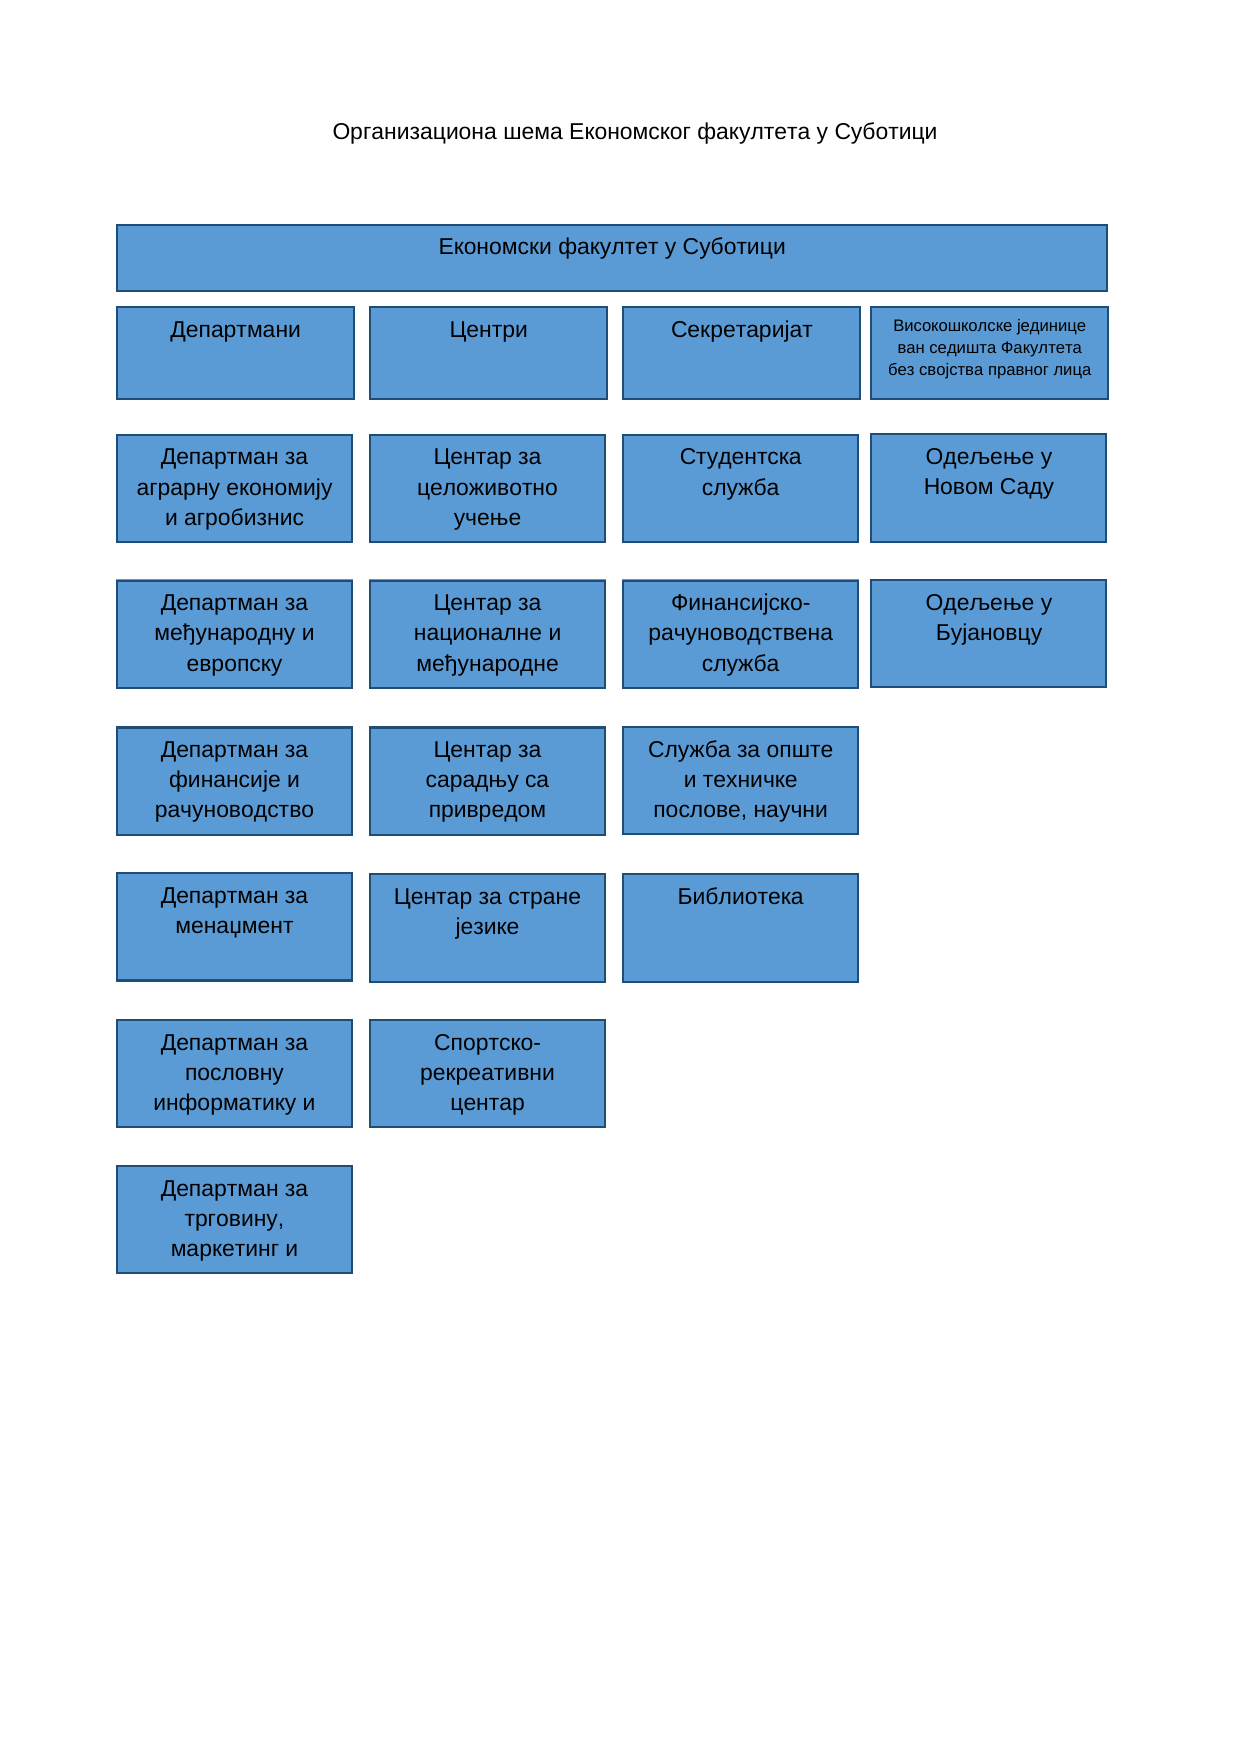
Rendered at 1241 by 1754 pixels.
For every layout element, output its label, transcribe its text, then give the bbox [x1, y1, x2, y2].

text Организациона шема Економског факултета у Суботици [118, 118, 1152, 144]
